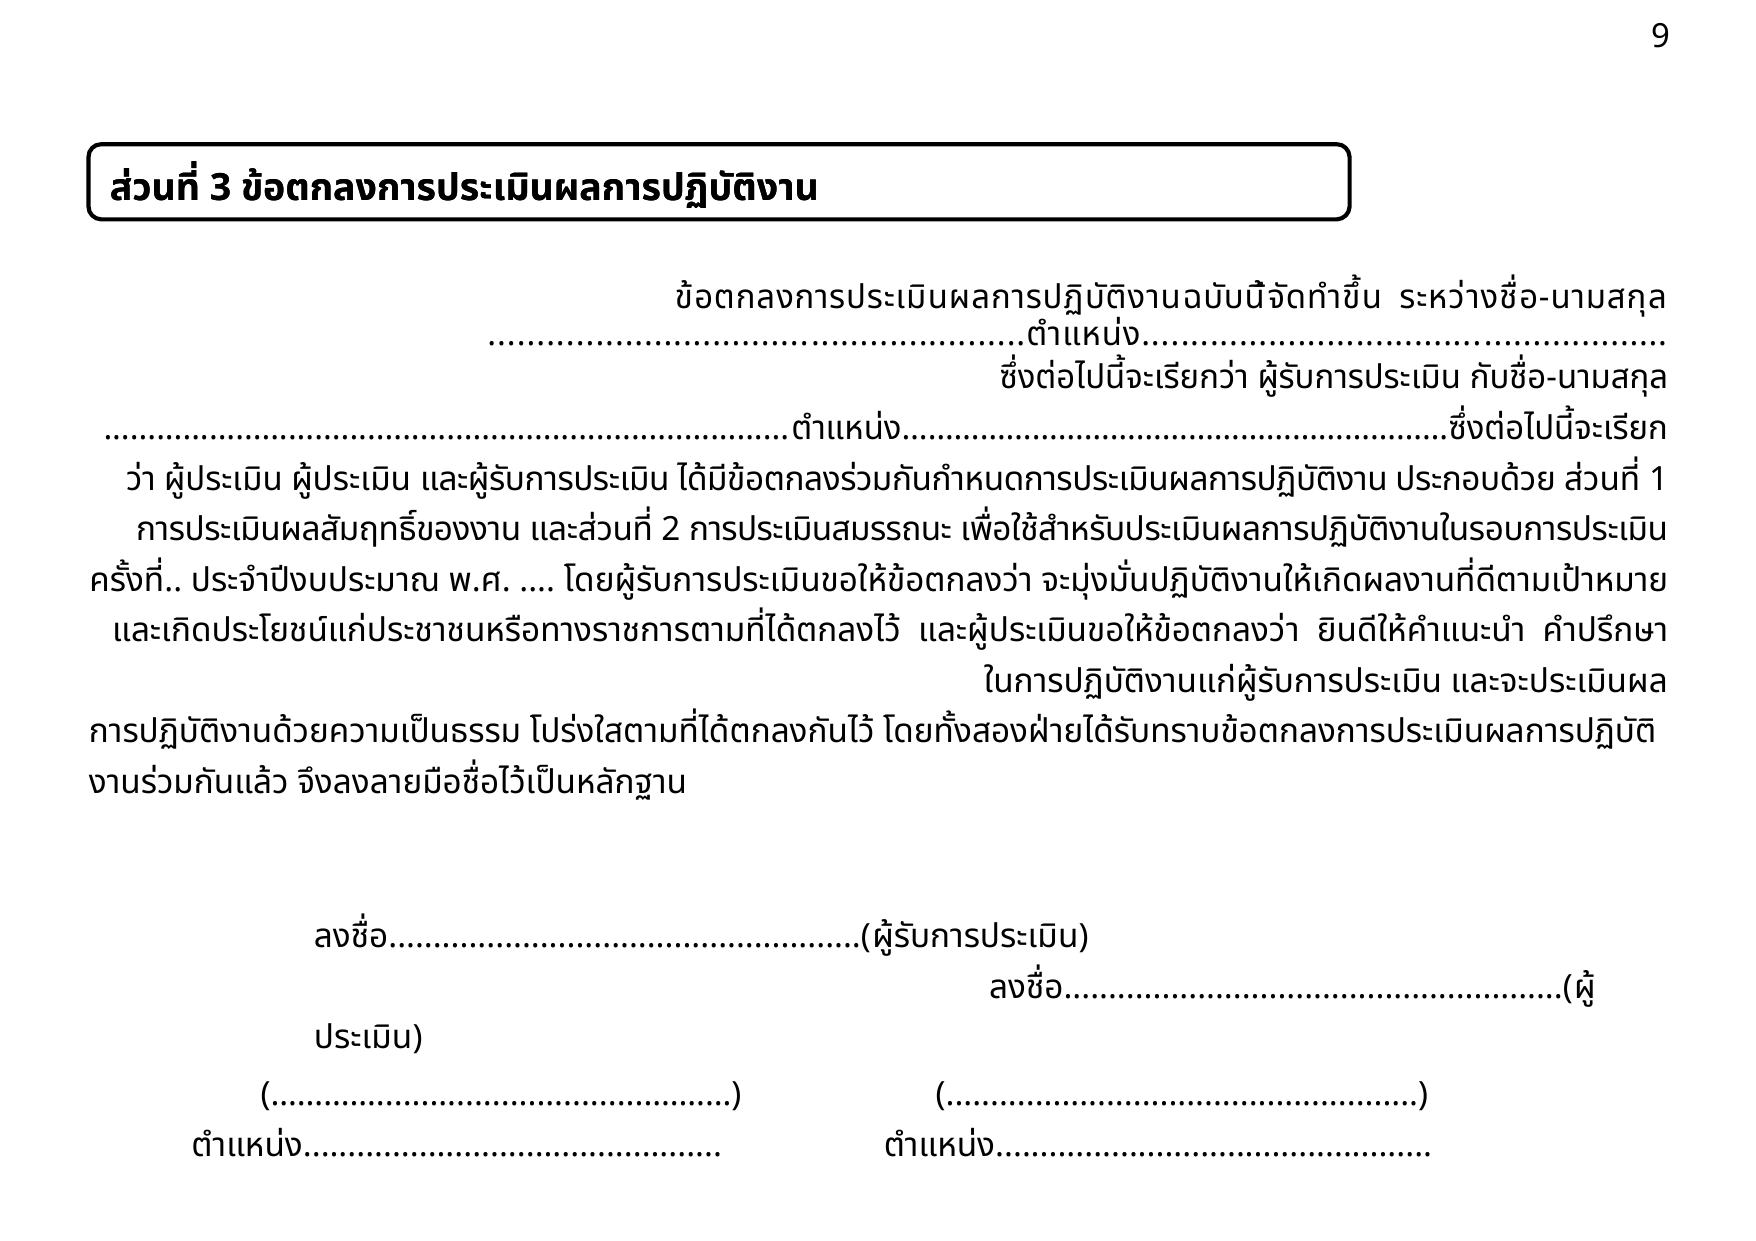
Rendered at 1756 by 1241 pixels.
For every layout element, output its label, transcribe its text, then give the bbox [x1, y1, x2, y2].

text (…………...............................………) (.....................................................) [75, 1070, 1614, 1115]
text ข้อตกลงการประเมินผลการปฏิบัติงานฉบับนี้จัดทำขึ้น ระหว่างชื่อ-นามสกุล .......................................................ตำแหน่ง...................................................... [89, 278, 1667, 353]
text การปฏิบัติงานด้วยความเป็นธรรม โปร่งใสตามที่ได้ตกลงกันไว้ โดยทั้งสองฝ่ายได้รับทราบข้อตกลงการประเมินผลการปฏิบัติงานร่วมกันแล้ว จึงลงลายมือชื่อไว้เป็นหลักฐาน [89, 707, 1678, 808]
text ตำแหน่ง............................................... ตำแหน่ง................................................. [75, 1121, 1549, 1172]
text ลงชื่อ.....................................................(ผู้รับการประเมิน) ลงชื่อ........................................................(ผู้ประเมิน) [314, 912, 1678, 1064]
text ซึ่งต่อไปนี้จะเรียกว่า ผู้รับการประเมิน กับชื่อ-นามสกุล ..............................................................................ตำแหน่ง………………………………………………………ซึ่งต่อไปนี้จะเรียกว่า ผู้ประเมิน ผู้ประเมิน และผู้รับการประเมิน ได้มีข้อตกลงร่วมกันกำหนดการประเมินผลการปฏิบัติงาน ประกอบด้วย ส่วนที่ 1 การประเมินผลสัมฤทธิ์ของงาน และส่วนที่ 2 การประเมินสมรรถนะ เพื่อใช้สำหรับประเมินผลการปฏิบัติงานในรอบการประเมิน ครั้งที่.. ประจำปีงบประมาณ พ.ศ. .... โดยผู้รับการประเมินขอให้ข้อตกลงว่า จะมุ่งมั่นปฏิบัติงานให้เกิดผลงานที่ดีตามเป้าหมาย และเกิดประโยชน์แก่ประชาชนหรือทางราชการตามที่ได้ตกลงไว้ และผู้ประเมินขอให้ข้อตกลงว่า ยินดีให้คำแนะนำ คำปรึกษาในการปฏิบัติงานแก่ผู้รับการประเมิน และจะประเมินผล [89, 353, 1668, 707]
